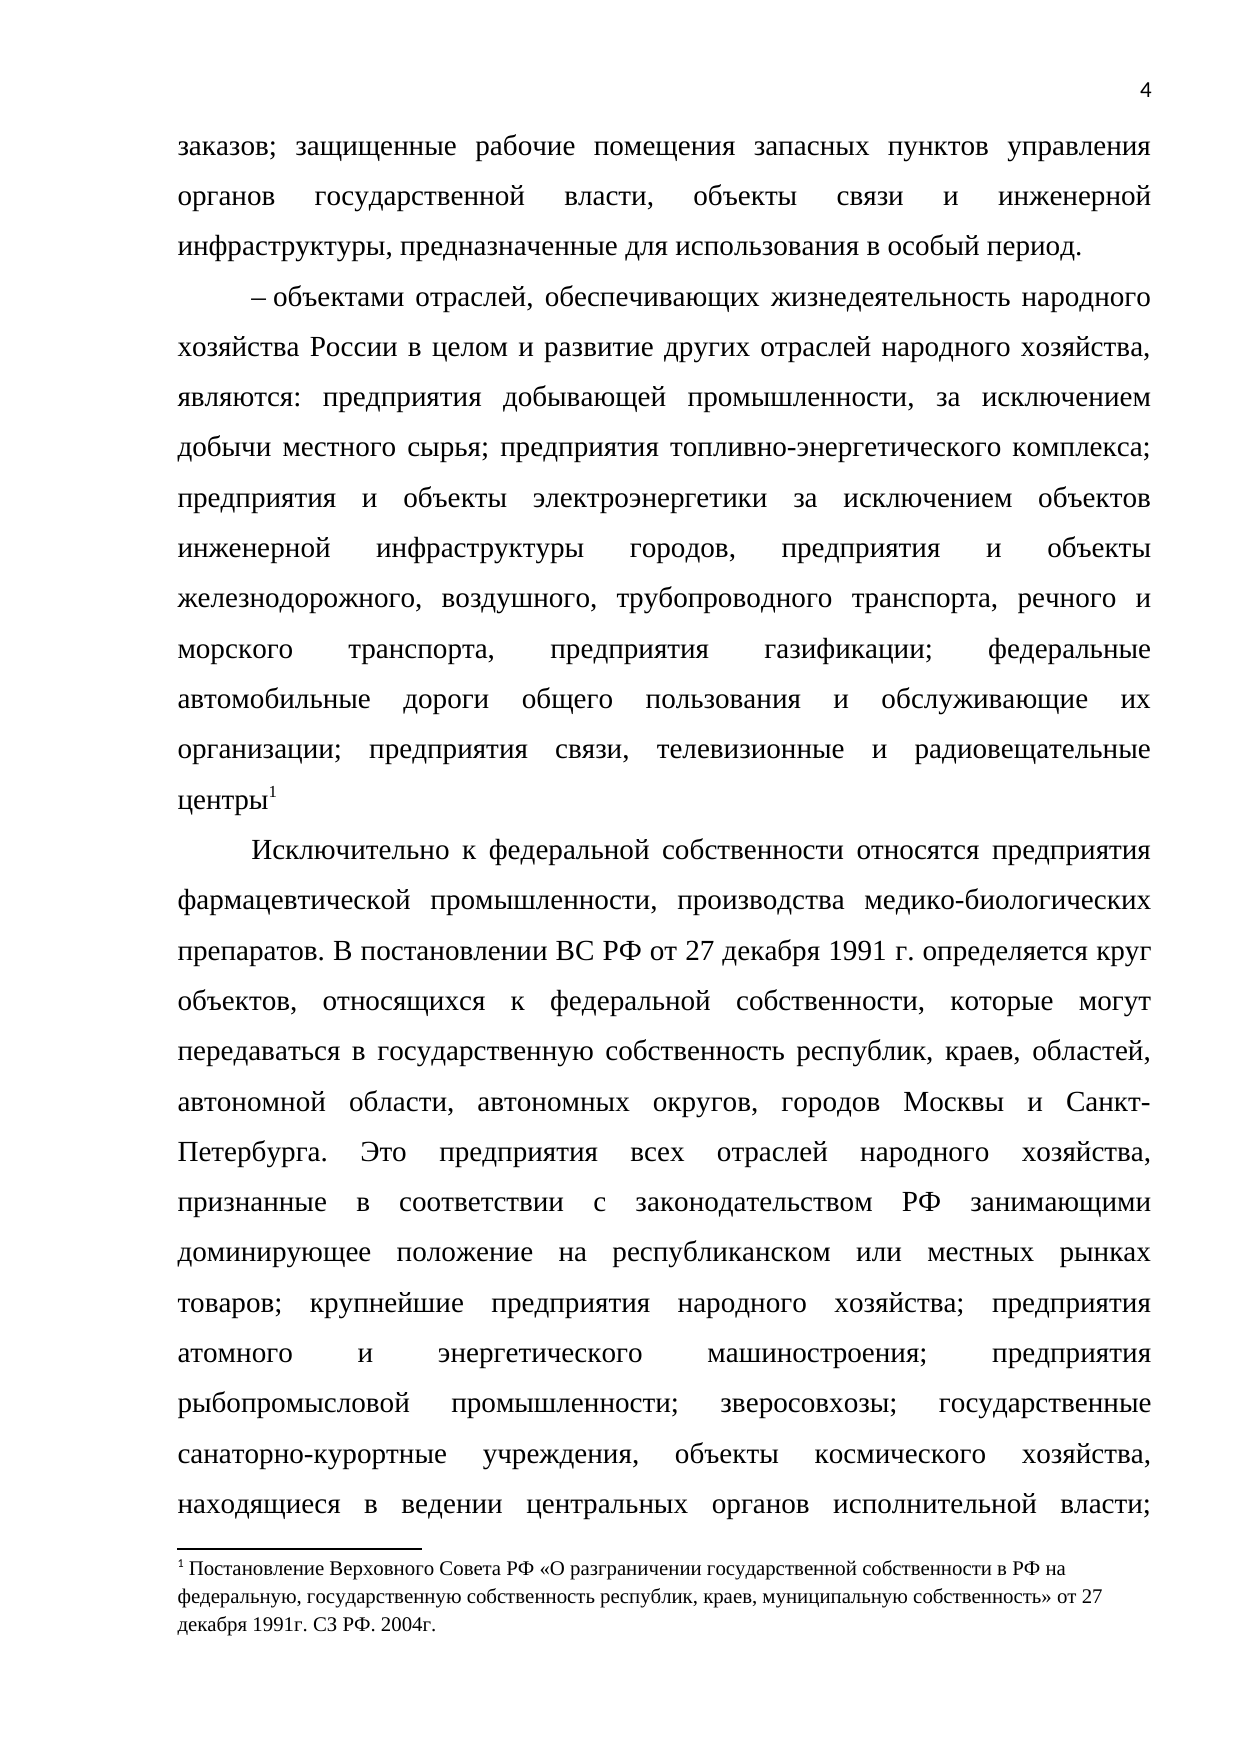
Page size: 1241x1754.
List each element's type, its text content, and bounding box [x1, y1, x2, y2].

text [177, 128, 1152, 262]
text – объектами отраслей, обеспечивающих жизнедеятельность народного хозяйства России в целом и развитие других отраслей народного хозяйства, являются: предприятия добывающей промышленности, за исключением добычи местного сырья; предприятия топливно-энергетического комплекса; предприятия и объекты электроэнергетики за исключением объектов инженерной инфраструктуры городов, предприятия и объекты железнодорожного, воздушного, трубопроводного транспорта, речного и морского транспорта, предприятия газификации; федеральные автомобильные дороги общего пользования и обслуживающие их организации; предприятия связи, телевизионные и радиовещательные центры [177, 279, 1152, 815]
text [177, 832, 1152, 1520]
